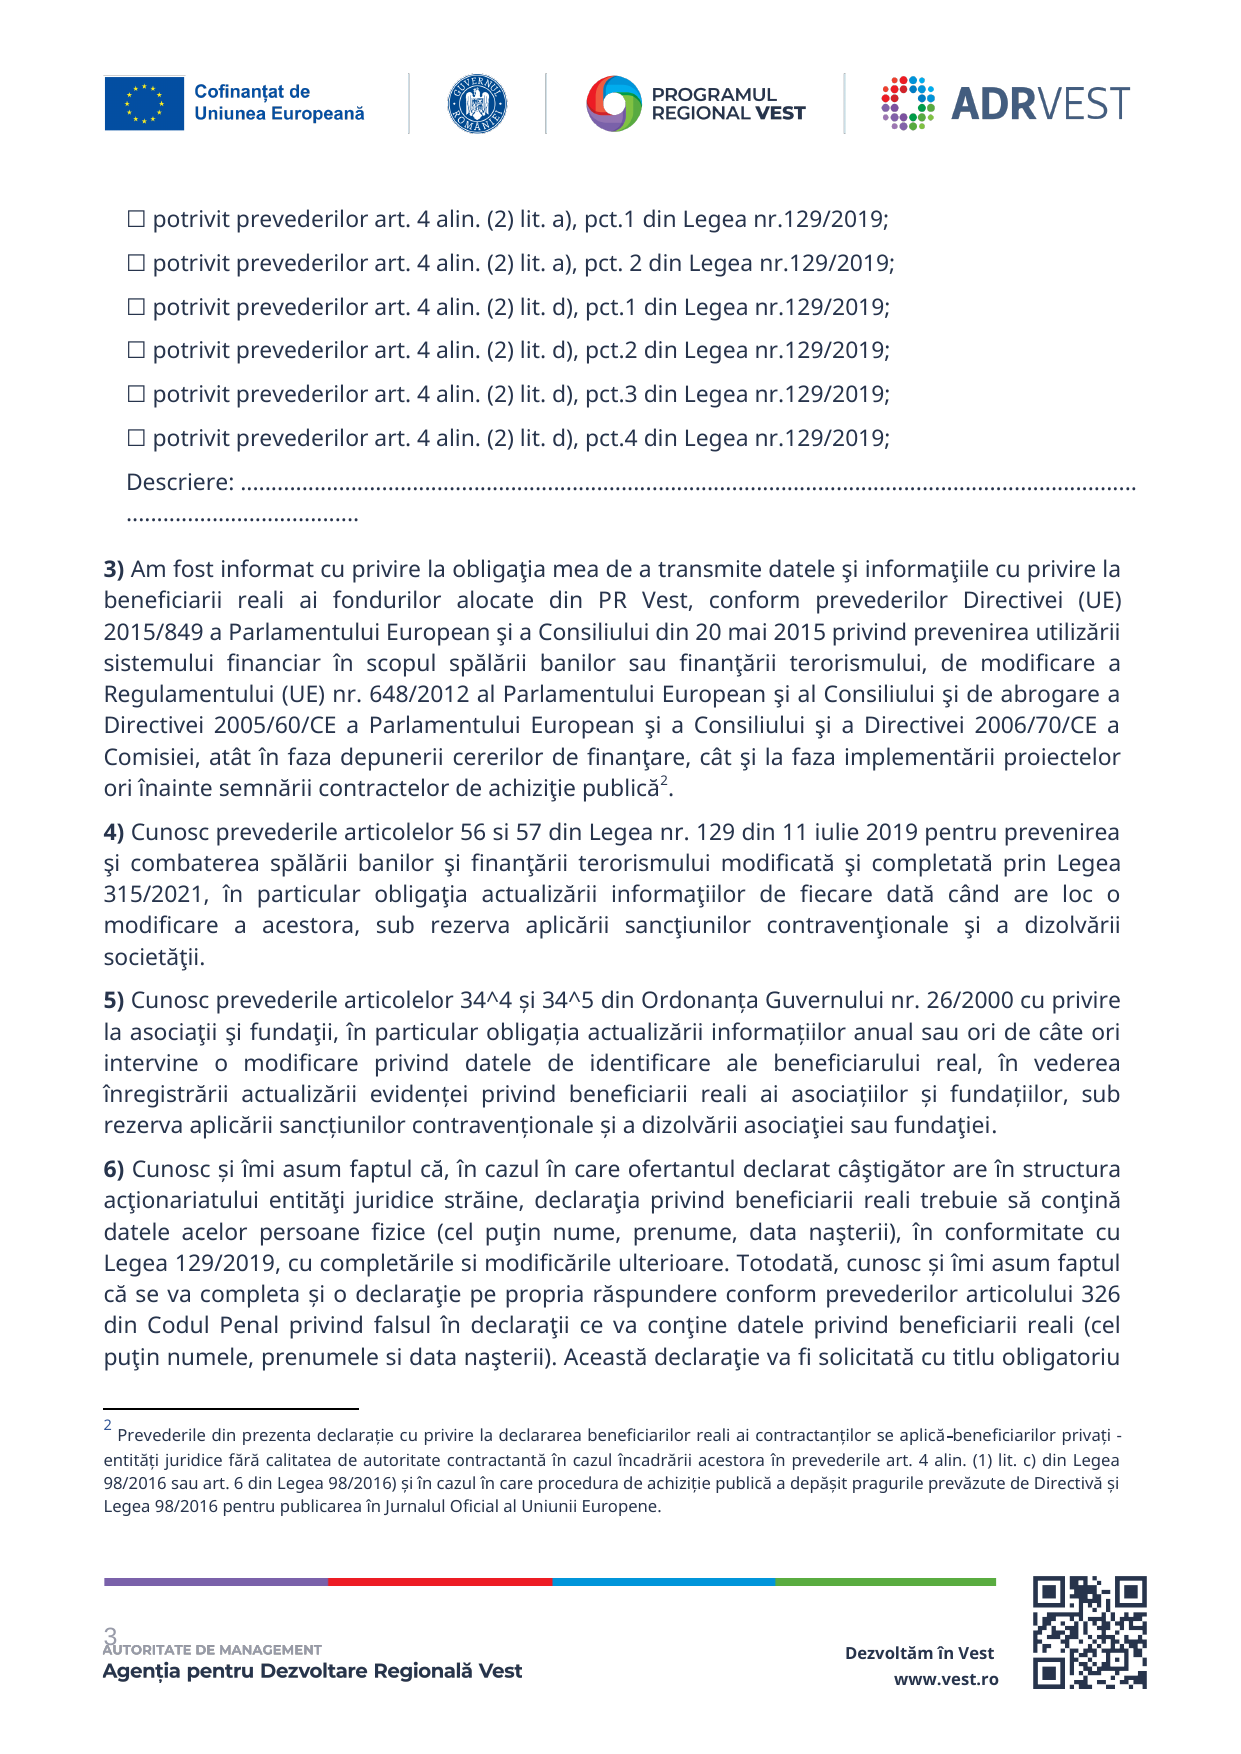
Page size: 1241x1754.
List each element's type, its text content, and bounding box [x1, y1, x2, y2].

picture [103, 73, 1131, 134]
picture [1025, 1567, 1156, 1698]
text 3) Am fost informat cu privire la obligaţia mea de a transmite datele şi informaţiile cu privire la beneficiarii reali ai fondurilor alocate din PR Vest, conform prevederilor Directivei (UE) 2015/849 a Parlamentului European şi a Consiliului din 20 mai 2015 privind prevenirea utilizării sistemului financiar în scopul spălării banilor sau finanţării terorismului, de modificare a Regulamentului (UE) nr. 648/2012 al Parlamentului European şi al Consiliului şi de abrogare a Directivei 2005/60/CE a Parlamentului European şi a Consiliului şi a Directivei 2006/70/CE a Comisiei, atât în faza depunerii cererilor de finanţare, cât şi la faza implementării proiectelor ori înainte semnării contractelor de achiziţie publică. [103, 553, 1122, 803]
text 5) Cunosc prevederile articolelor 34^4 și 34^5 din Ordonanța Guvernului nr. 26/2000 cu privire la asociaţii şi fundaţii, în particular obligația actualizării informațiilor anual sau ori de câte ori intervine o modificare privind datele de identificare ale beneficiarului real, în vederea înregistrării actualizării evidenței privind beneficiarii reali ai asociațiilor și fundațiilor, sub rezerva aplicării sancțiunilor contravenționale și a dizolvării asociaţiei sau fundaţiei. [103, 984, 1122, 1141]
table_header a) Nume și prenume: .................................................................................................................................................................................................................... Dată naștere………………………….…………… locul nașterii (localitate).................................. (județ/sector/țară) ........................................... CNP..........................……………………act identitate .................... seria ……......... nr. ................. cetățenie…................................................ ☐ domiciliu / ☐ reședința: țara………………………………….. localitatea ..................................................................................... str.………..................................... nr. ............ bloc........... scara................ etaj........ ap......... județ/sector.......................................... b) Nume și prenume: .................................................................................................................................................................................................................... Dată naștere………………………….…………… locul nașterii (localitate).................................. (județ/sector/țară) ........................................... CNP..........................……………………act identitate .................... seria ……......... nr. ................. cetățenie…................................................ ☐ domiciliu / ☐ reședința: țara………………………………….. localitatea ..................................................................................... str.………..................................... nr. ............ bloc........... scara................ etaj........ ap......... județ/sector.......................................... [103, 190, 1160, 541]
text 4) Cunosc prevederile articolelor 56 si 57 din Legea nr. 129 din 11 iulie 2019 pentru prevenirea şi combaterea spălării banilor şi finanţării terorismului modificată şi completată prin Legea 315/2021, în particular obligaţia actualizării informaţiilor de fiecare dată când are loc o modificare a acestora, sub rezerva aplicării sancţiunilor contravenţionale şi a dizolvării societăţii. [103, 816, 1122, 972]
